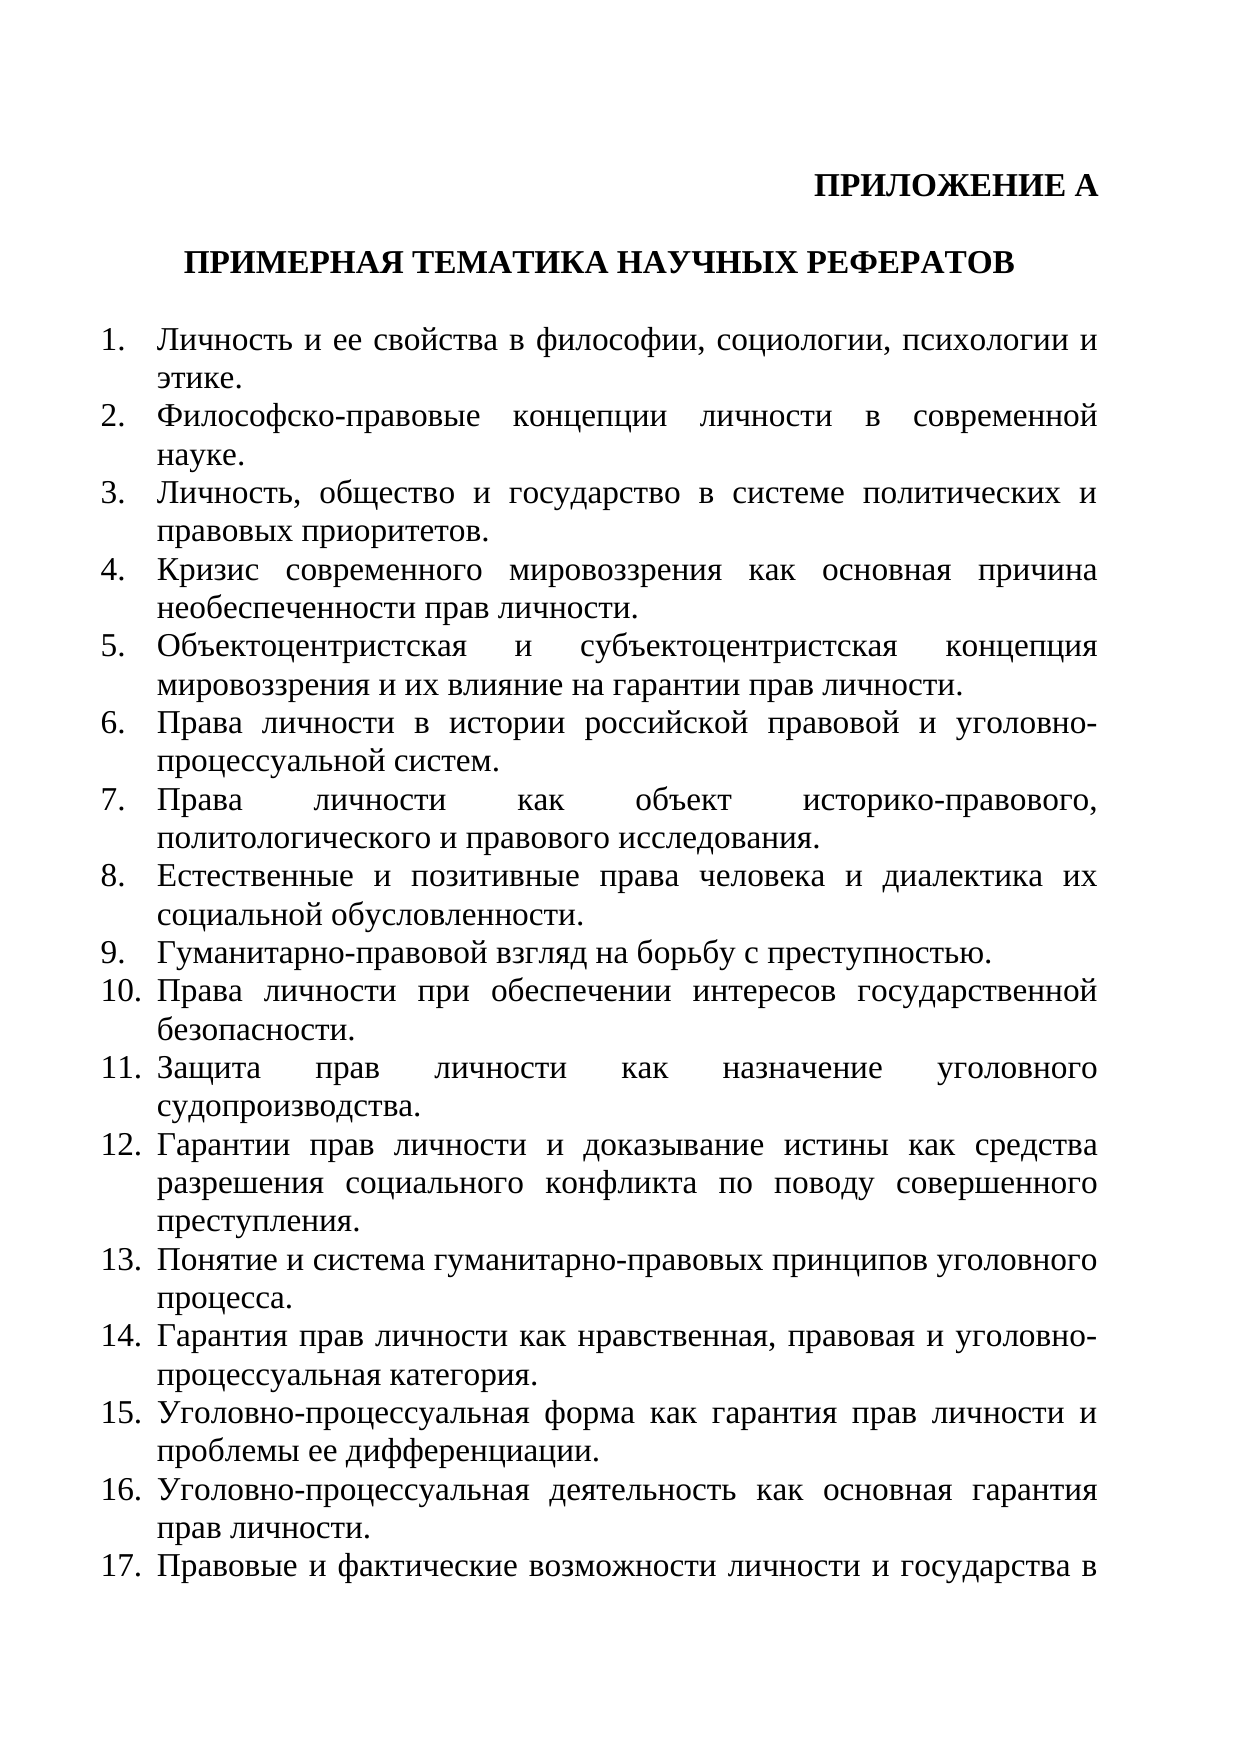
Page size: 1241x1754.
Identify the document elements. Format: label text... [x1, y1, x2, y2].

list Кризис современного мировоззрения как основная причина необеспеченности прав личности. [100, 549, 1098, 625]
list Гарантии прав личности и доказывание истины как средства разрешения социального конфликта по поводу совершенного преступления. [100, 1124, 1098, 1239]
list Уголовно-процессуальная деятельность как основная гарантия прав личности. [100, 1469, 1098, 1545]
list Естественные и позитивные права человека и диалектика их социальной обусловленности. [100, 855, 1098, 932]
list Философско-правовые концепции личности в современной науке. [100, 395, 1098, 472]
list Гарантия прав личности как нравственная, правовая и уголовно-процессуальная категория. [100, 1315, 1098, 1392]
list Уголовно-процессуальная форма как гарантия прав личности и проблемы ее дифференциации. [100, 1392, 1098, 1469]
text ПРИМЕРНАЯ ТЕМАТИКА НАУЧНЫХ РЕФЕРАТОВ [100, 242, 1098, 280]
list Понятие и система гуманитарно-правовых принципов уголовного процесса. [100, 1239, 1098, 1315]
list Защита прав личности как назначение уголовного судопроизводства. [100, 1047, 1098, 1124]
text ПРИЛОЖЕНИЕ А [100, 165, 1098, 204]
list Гуманитарно-правовой взгляд на борьбу с преступностью. [100, 932, 1098, 970]
list Объектоцентристская и субъектоцентристская концепция мировоззрения и их влияние на гарантии прав личности. [100, 625, 1098, 702]
list Права личности при обеспечении интересов государственной безопасности. [100, 970, 1098, 1047]
list Личность, общество и государство в системе политических и правовых приоритетов. [100, 472, 1098, 549]
list Правовые и фактические возможности личности и государства в публично-состязательном уголовном процессе. [100, 1545, 1098, 1584]
list Права личности как объект историко-правового, политологического и правового исследования. [100, 779, 1098, 855]
list Личность и ее свойства в философии, социологии, психологии и этике. [100, 319, 1098, 395]
list Права личности в истории российской правовой и уголовно-процессуальной систем. [100, 702, 1098, 779]
